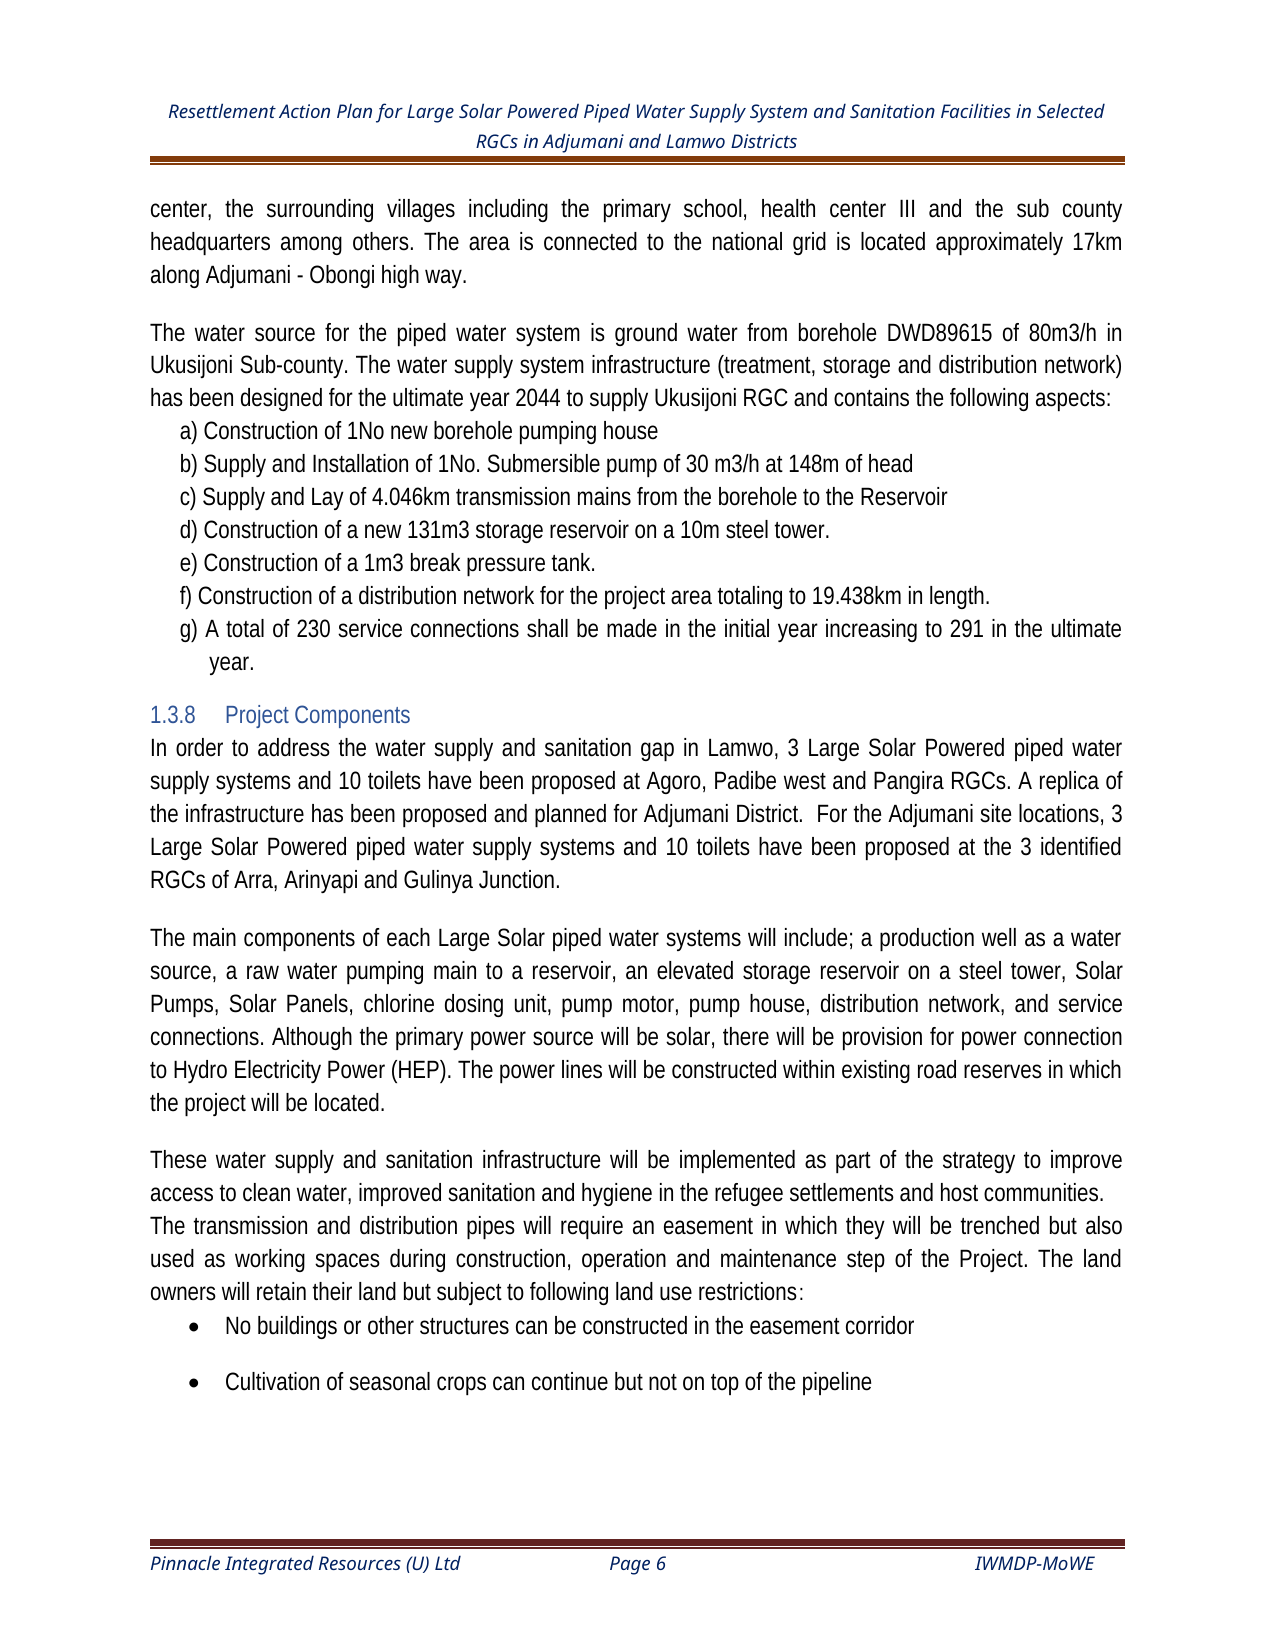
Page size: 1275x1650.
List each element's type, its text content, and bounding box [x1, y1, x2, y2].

text g) A total of 230 service connections shall be made in the initial year increasing to 291 in the ultimate year. [179, 614, 1125, 675]
list No buildings or other structures can be constructed in the easement corridor [187, 1310, 1125, 1341]
text The water source for the piped water system is ground water from borehole DWD89615 of 80m3/h in Ukusijoni Sub-county. The water supply system infrastructure (treatment, storage and distribution network) has been designed for the ultimate year 2044 to supply Ukusijoni RGC and contains the following aspects: [150, 318, 1125, 412]
list Cultivation of seasonal crops can continue but not on top of the pipeline [187, 1366, 1125, 1396]
text a) Construction of 1No new borehole pumping house [179, 416, 1125, 445]
text In order to address the water supply and sanitation gap in Lamwo, 3 Large Solar Powered piped water supply systems and 10 toilets have been proposed at Agoro, Padibe west and Pangira RGCs. A replica of the infrastructure has been proposed and planned for Adjumani District. For the Adjumani site locations, 3 Large Solar Powered piped water supply systems and 10 toilets have been proposed at the 3 identified RGCs of Arra, Arinyapi and Gulinya Junction. [150, 733, 1125, 894]
text The transmission and distribution pipes will require an easement in which they will be trenched but also used as working spaces during construction, operation and maintenance step of the Project. The land owners will retain their land but subject to following land use restrictions: [150, 1211, 1125, 1306]
text These water supply and sanitation infrastructure will be implemented as part of the strategy to improve access to clean water, improved sanitation and hygiene in the refugee settlements and host communities. [150, 1146, 1125, 1207]
subtitle Project Components [150, 701, 1125, 729]
text e) Construction of a 1m3 break pressure tank. [179, 548, 1125, 577]
text b) Supply and Installation of 1No. Submersible pump of 30 m3/h at 148m of head [179, 449, 1125, 478]
text c) Supply and Lay of 4.046km transmission mains from the borehole to the Reservoir [179, 482, 1125, 511]
text d) Construction of a new 131m3 storage reservoir on a 10m steel tower. [179, 515, 1125, 544]
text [150, 194, 1125, 288]
text f) Construction of a distribution network for the project area totaling to 19.438km in length. [179, 581, 1125, 609]
text The main components of each Large Solar piped water systems will include; a production well as a water source, a raw water pumping main to a reservoir, an elevated storage reservoir on a steel tower, Solar Pumps, Solar Panels, chlorine dosing unit, pump motor, pump house, distribution network, and service connections. Although the primary power source will be solar, there will be provision for power connection to Hydro Electricity Power (HEP). The power lines will be constructed within existing road reserves in which the project will be located. [150, 923, 1125, 1116]
